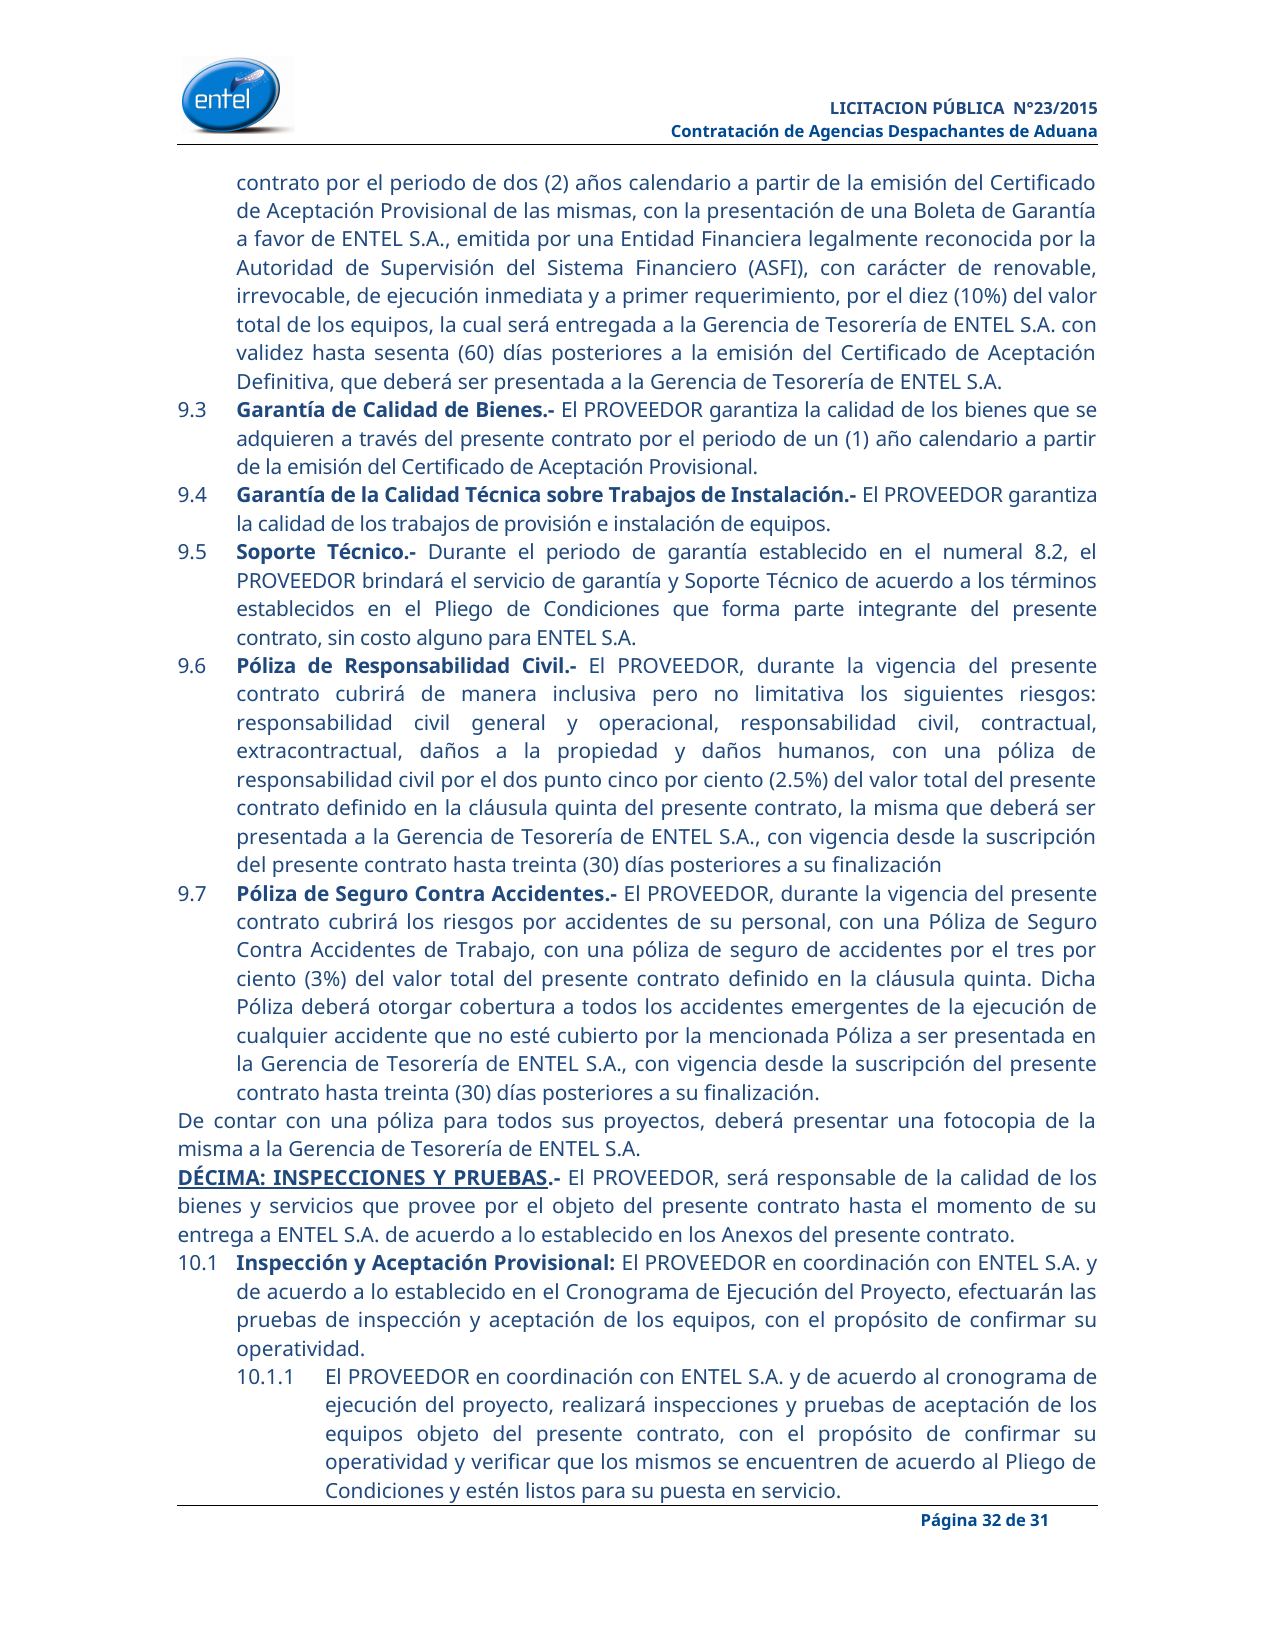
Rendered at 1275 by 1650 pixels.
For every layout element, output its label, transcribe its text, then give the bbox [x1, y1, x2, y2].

text 9.3 Garantía de Calidad de Bienes.- El PROVEEDOR garantiza la calidad de los bienes que se adquieren a través del presente contrato por el periodo de un (1) año calendario a partir de la emisión del Certificado de Aceptación Provisional. [177, 395, 1098, 481]
text 9.5 Soporte Técnico.- Durante el periodo de garantía establecido en el numeral 8.2, el PROVEEDOR brindará el servicio de garantía y Soporte Técnico de acuerdo a los términos establecidos en el Pliego de Condiciones que forma parte integrante del presente contrato, sin costo alguno para ENTEL S.A. [177, 537, 1098, 651]
text 10.1.1 El PROVEEDOR en coordinación con ENTEL S.A. y de acuerdo al cronograma de ejecución del proyecto, realizará inspecciones y pruebas de aceptación de los equipos objeto del presente contrato, con el propósito de confirmar su operatividad y verificar que los mismos se encuentren de acuerdo al Pliego de Condiciones y estén listos para su puesta en servicio. [236, 1362, 1098, 1504]
text DÉCIMA: INSPECCIONES Y PRUEBAS.- El PROVEEDOR, será responsable de la calidad de los bienes y servicios que provee por el objeto del presente contrato hasta el momento de su entrega a ENTEL S.A. de acuerdo a lo establecido en los Anexos del presente contrato. [177, 1163, 1098, 1248]
text 9.4 Garantía de la Calidad Técnica sobre Trabajos de Instalación.- El PROVEEDOR garantiza la calidad de los trabajos de provisión e instalación de equipos. [177, 481, 1098, 537]
picture [181, 56, 295, 134]
text 10.1 Inspección y Aceptación Provisional: El PROVEEDOR en coordinación con ENTEL S.A. y de acuerdo a lo establecido en el Cronograma de Ejecución del Proyecto, efectuarán las pruebas de inspección y aceptación de los equipos, con el propósito de confirmar su operatividad. [177, 1248, 1098, 1362]
text 9.6 Póliza de Responsabilidad Civil.- El PROVEEDOR, durante la vigencia del presente contrato cubrirá de manera inclusiva pero no limitativa los siguientes riesgos: responsabilidad civil general y operacional, responsabilidad civil, contractual, extracontractual, daños a la propiedad y daños humanos, con una póliza de responsabilidad civil por el dos punto cinco por ciento (2.5%) del valor total del presente contrato definido en la cláusula quinta del presente contrato, la misma que deberá ser presentada a la Gerencia de Tesorería de ENTEL S.A., con vigencia desde la suscripción del presente contrato hasta treinta (30) días posteriores a su finalización [177, 651, 1098, 879]
text De contar con una póliza para todos sus proyectos, deberá presentar una fotocopia de la misma a la Gerencia de Tesorería de ENTEL S.A. [177, 1106, 1098, 1163]
text 9.7 Póliza de Seguro Contra Accidentes.- El PROVEEDOR, durante la vigencia del presente contrato cubrirá los riesgos por accidentes de su personal, con una Póliza de Seguro Contra Accidentes de Trabajo, con una póliza de seguro de accidentes por el tres por ciento (3%) del valor total del presente contrato definido en la cláusula quinta. Dicha Póliza deberá otorgar cobertura a todos los accidentes emergentes de la ejecución de cualquier accidente que no esté cubierto por la mencionada Póliza a ser presentada en la Gerencia de Tesorería de ENTEL S.A., con vigencia desde la suscripción del presente contrato hasta treinta (30) días posteriores a su finalización. [177, 879, 1098, 1106]
